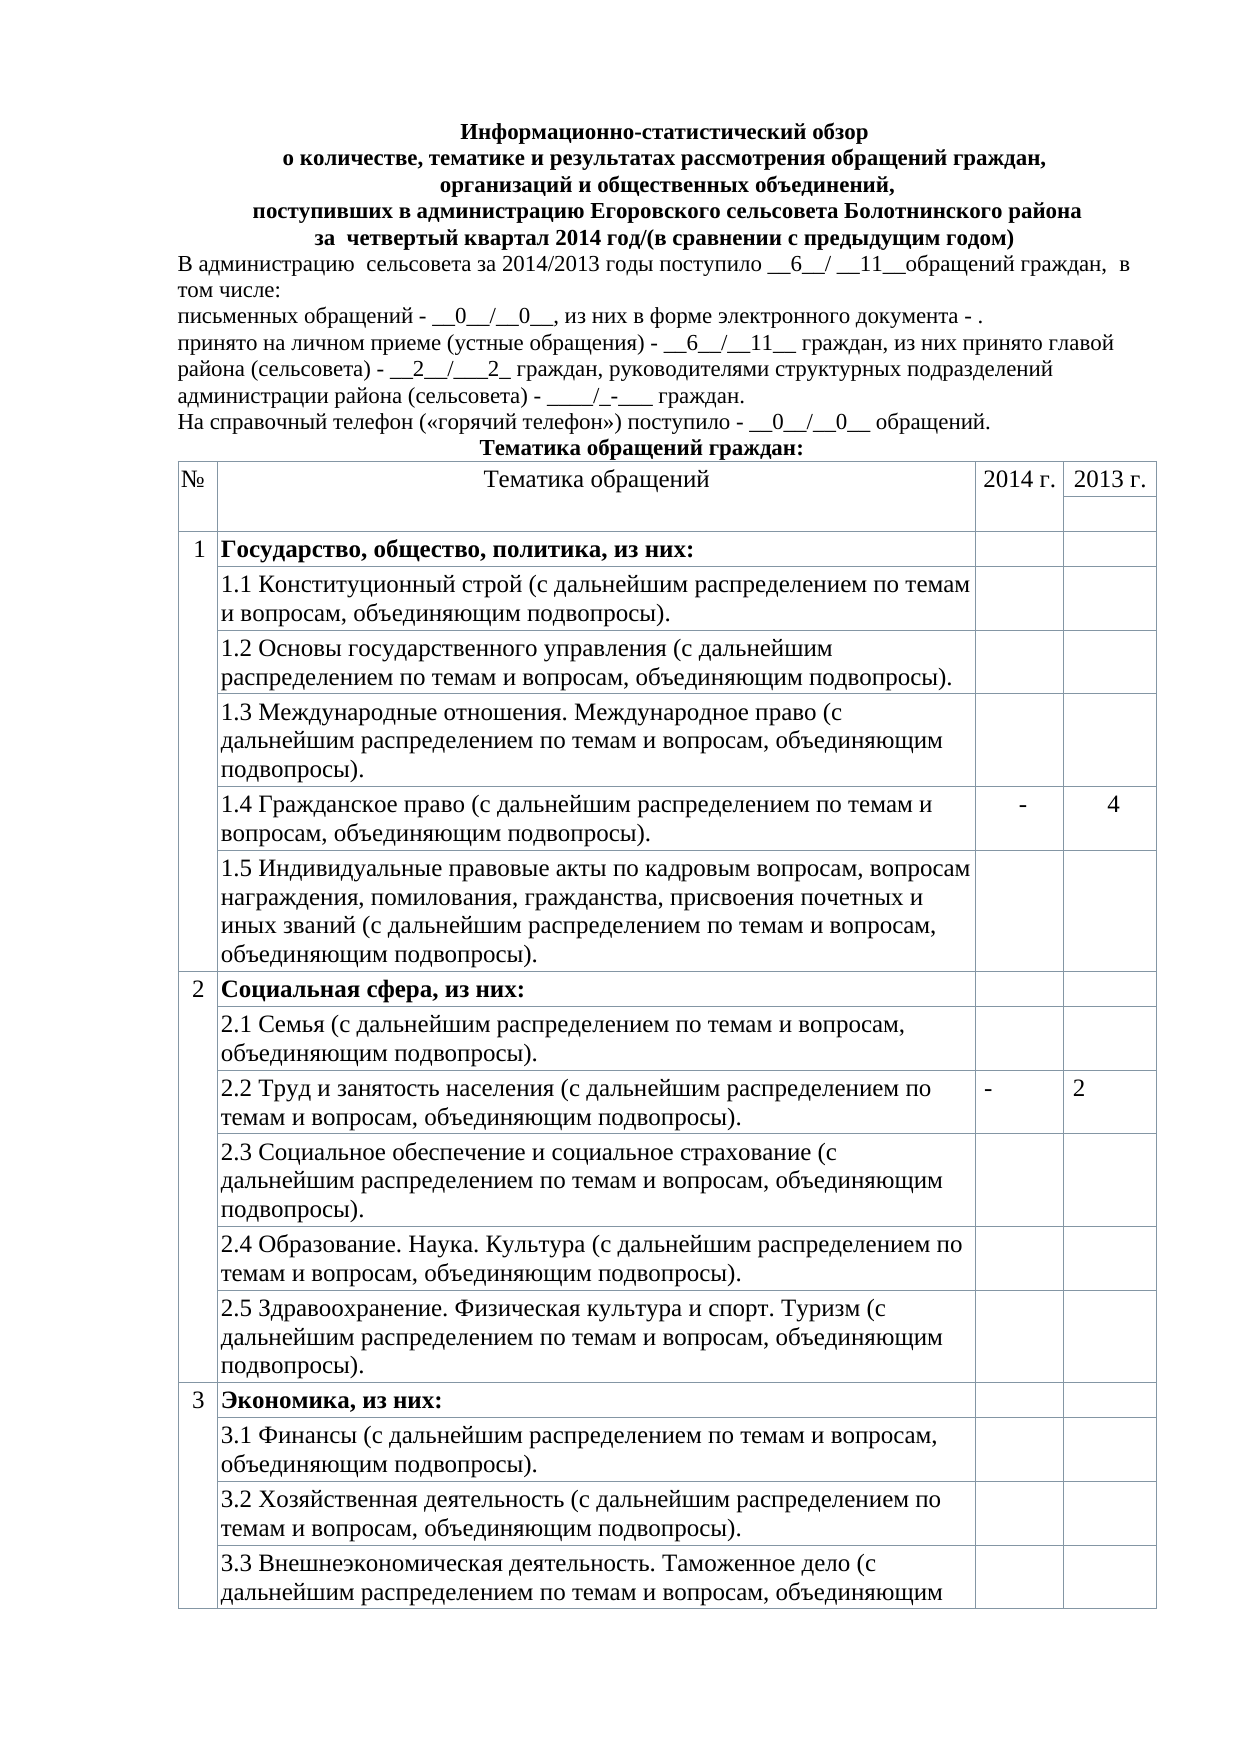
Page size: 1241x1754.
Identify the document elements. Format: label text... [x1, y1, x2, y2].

table_cell [976, 567, 1063, 629]
table_header 2013 г. [1064, 462, 1156, 496]
table_cell [1064, 851, 1156, 971]
table_cell [1064, 497, 1156, 531]
table_cell 2.3 Социальное обеспечение и социальное страхование (с дальнейшим распределением по темам и вопросам, объединяющим подвопросы). [218, 1134, 975, 1226]
table_cell [976, 1383, 1063, 1417]
text за четвертый квартал 2014 год/(в сравнении с предыдущим годом) [177, 223, 1152, 250]
table_cell Экономика, из них: [218, 1383, 975, 1417]
table_cell 2.4 Образование. Наука. Культура (с дальнейшим распределением по темам и вопросам, объединяющим подвопросы). [218, 1227, 975, 1289]
table_cell [1064, 567, 1156, 629]
table_cell 1.1 Конституционный строй (с дальнейшим распределением по темам и вопросам, объединяющим подвопросы). [218, 567, 975, 629]
table_cell [1064, 1227, 1156, 1289]
table_cell [1064, 1291, 1156, 1382]
table_cell 4 [1064, 787, 1156, 849]
table_cell [1064, 1482, 1156, 1544]
table_cell 2 [1064, 1071, 1156, 1133]
table_cell 2.5 Здравоохранение. Физическая культура и спорт. Туризм (с дальнейшим распределением по темам и вопросам, объединяющим подвопросы). [218, 1291, 975, 1382]
table_cell 2.1 Семья (с дальнейшим распределением по темам и вопросам, объединяющим подвопросы). [218, 1007, 975, 1069]
table_cell 1.2 Основы государственного управления (с дальнейшим распределением по темам и вопросам, объединяющим подвопросы). [218, 631, 975, 693]
table_cell 1 [179, 532, 217, 971]
table_cell [1064, 1546, 1156, 1608]
table_cell [976, 1546, 1063, 1608]
table_cell 3 [179, 1383, 217, 1608]
table_cell 2 [179, 972, 217, 1382]
table_cell - [976, 1071, 1063, 1133]
table_cell [976, 631, 1063, 693]
table_cell [976, 1291, 1063, 1382]
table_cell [218, 1546, 975, 1608]
table_cell [976, 532, 1063, 566]
table_cell [976, 851, 1063, 971]
table_cell [976, 1007, 1063, 1069]
text письменных обращений - __0__/__0__, из них в форме электронного документа - . [177, 303, 1152, 329]
text На справочный телефон («горячий телефон») поступило - __0__/__0__ обращений. [177, 408, 1152, 434]
table_cell 1.3 Международные отношения. Международное право (с дальнейшим распределением по темам и вопросам, объединяющим подвопросы). [218, 694, 975, 786]
table_cell 1.5 Индивидуальные правовые акты по кадровым вопросам, вопросам награждения, помилования, гражданства, присвоения почетных и иных званий (с дальнейшим распределением по темам и вопросам, объединяющим подвопросы). [218, 851, 975, 971]
table_cell [1064, 1134, 1156, 1226]
table_cell 3.2 Хозяйственная деятельность (с дальнейшим распределением по темам и вопросам, объединяющим подвопросы). [218, 1482, 975, 1544]
table_header Тематика обращений [218, 462, 975, 531]
table_cell [1064, 631, 1156, 693]
text о количестве, тематике и результатах рассмотрения обращений граждан, [177, 144, 1152, 171]
table_cell Социальная сфера, из них: [218, 972, 975, 1006]
table_cell 2.2 Труд и занятость населения (с дальнейшим распределением по темам и вопросам, объединяющим подвопросы). [218, 1071, 975, 1133]
table_cell [976, 1227, 1063, 1289]
table_cell 1.4 Гражданское право (с дальнейшим распределением по темам и вопросам, объединяющим подвопросы). [218, 787, 975, 849]
table_header № [179, 462, 217, 531]
table_cell 3.1 Финансы (с дальнейшим распределением по темам и вопросам, объединяющим подвопросы). [218, 1418, 975, 1481]
table_header 2014 г. [976, 462, 1063, 531]
text поступивших в администрацию Егоровского сельсовета Болотнинского района [177, 197, 1152, 223]
table_cell [976, 972, 1063, 1006]
text организаций и общественных объединений, [177, 171, 1152, 197]
table_cell [1064, 1383, 1156, 1417]
table_cell [976, 1482, 1063, 1544]
text Информационно-статистический обзор [177, 118, 1152, 144]
text принято на личном приеме (устные обращения) - __6__/__11__ граждан, из них принято главой района (сельсовета) - __2__/___2_ граждан, руководителями структурных подразделений администрации района (сельсовета) - ____/_-___ граждан. [177, 329, 1152, 408]
table_cell Государство, общество, политика, из них: [218, 532, 975, 566]
text Тематика обращений граждан: [177, 434, 1152, 461]
table_cell [1064, 972, 1156, 1006]
text В администрацию сельсовета за 2014/2013 годы поступило __6__/ __11__обращений граждан, в том числе: [177, 250, 1152, 303]
table_cell [976, 694, 1063, 786]
table_cell [1064, 694, 1156, 786]
table_cell [976, 1134, 1063, 1226]
table_cell [1064, 532, 1156, 566]
table_cell [976, 1418, 1063, 1481]
table_cell [1064, 1007, 1156, 1069]
table_cell - [976, 787, 1063, 849]
table_cell [1064, 1418, 1156, 1481]
